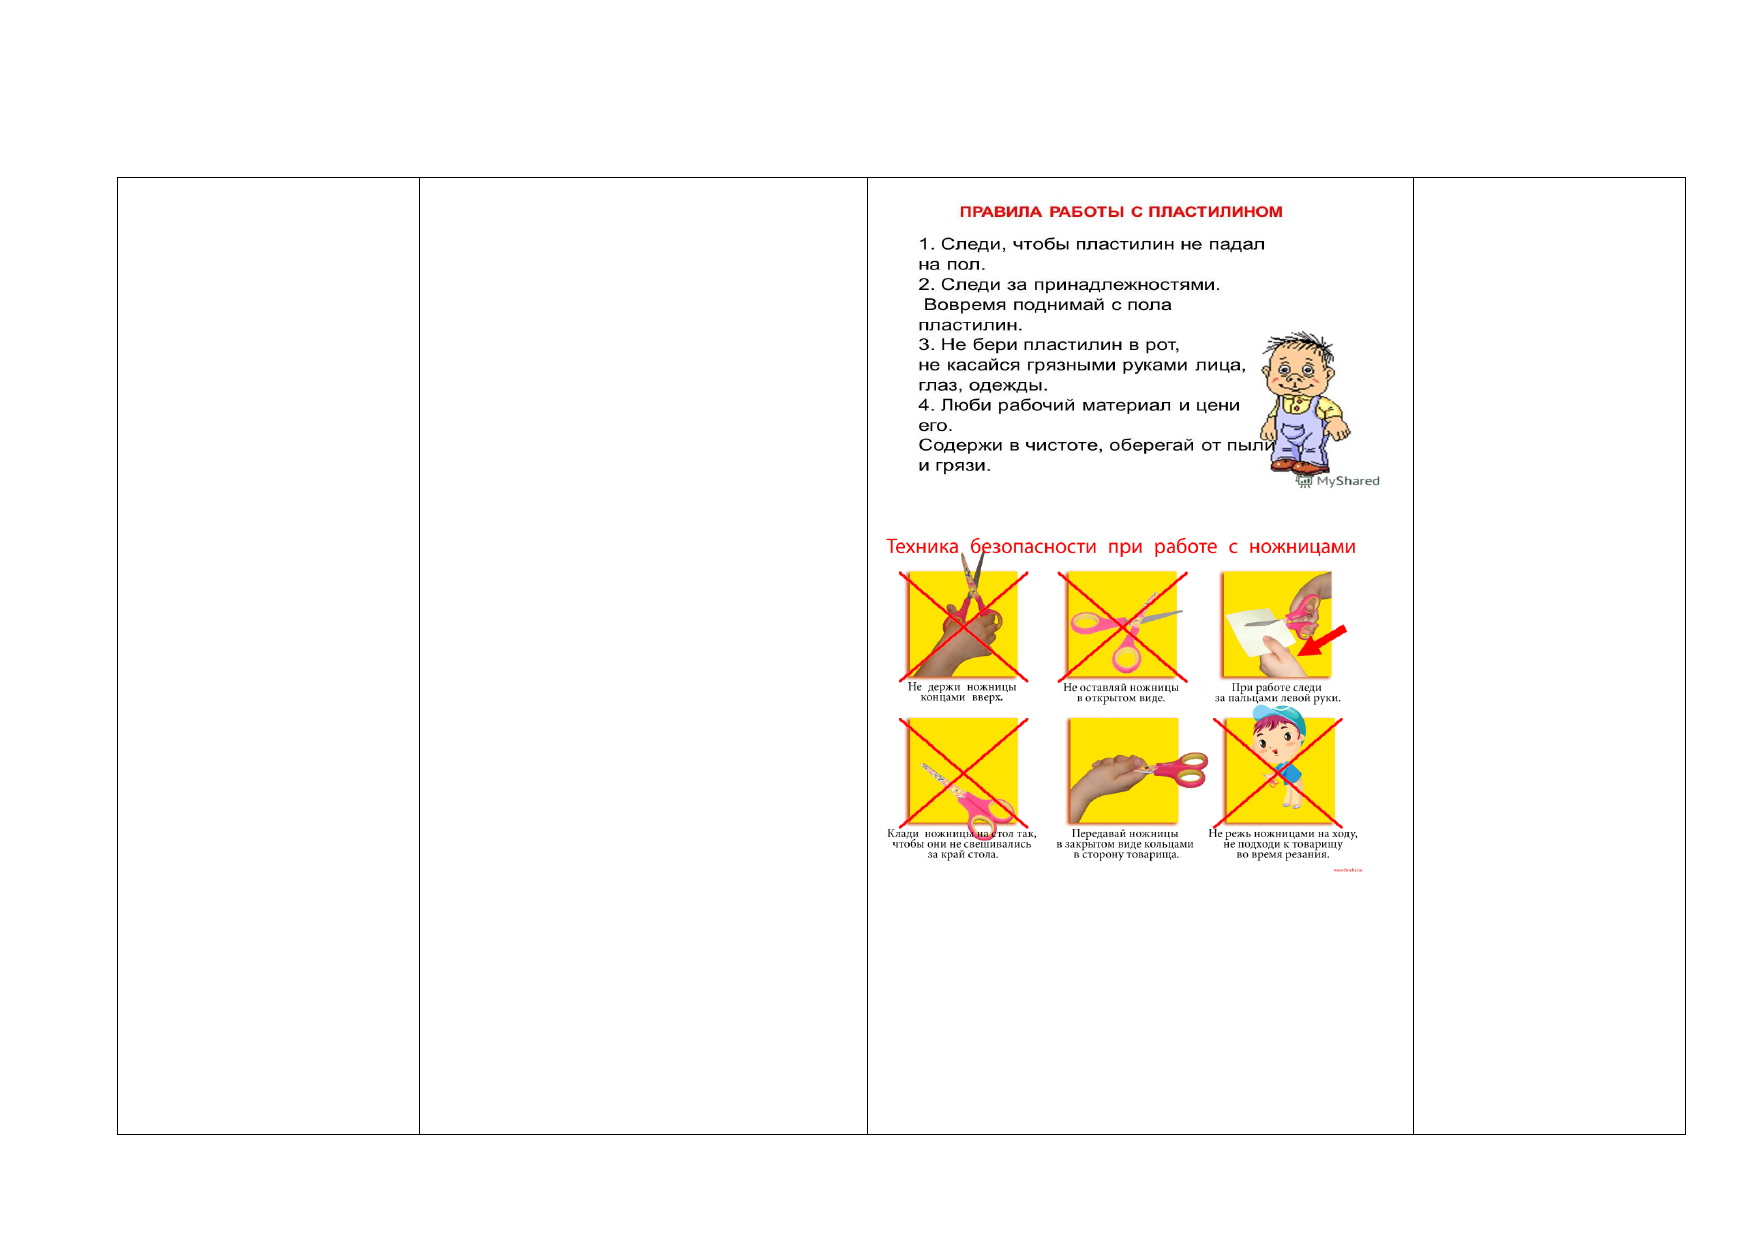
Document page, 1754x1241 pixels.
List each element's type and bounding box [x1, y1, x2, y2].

table_cell [1414, 178, 1685, 1134]
table_cell [420, 178, 867, 1134]
table_cell [118, 178, 419, 1134]
picture [878, 529, 1364, 873]
table_cell [868, 178, 1413, 1134]
picture [878, 178, 1400, 501]
